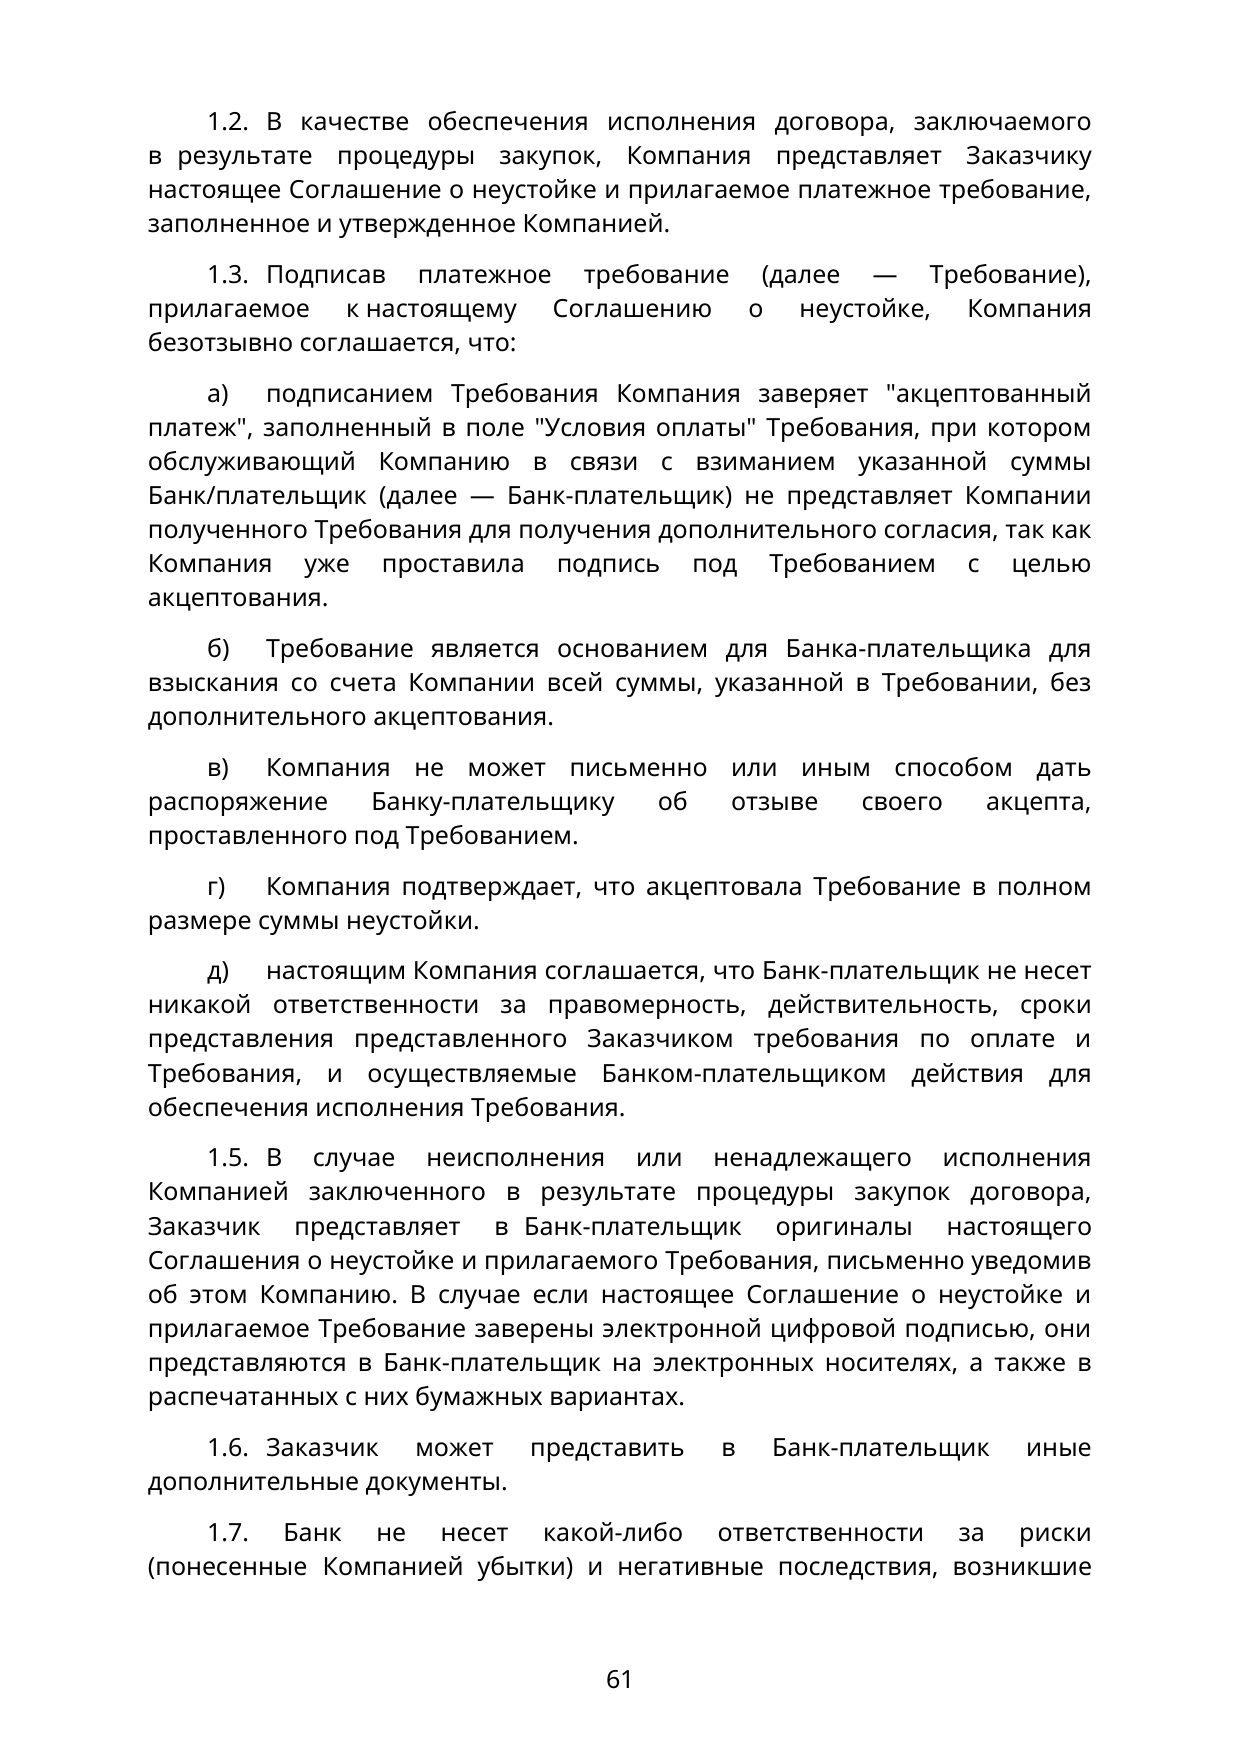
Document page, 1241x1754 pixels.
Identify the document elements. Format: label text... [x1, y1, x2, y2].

text 1.2. В качестве обеспечения исполнения договора, заключаемого в результате процедуры закупок, Компания представляет Заказчику настоящее Соглашение о неустойке и прилагаемое платежное требование, заполненное и утвержденное Компанией. [148, 103, 1092, 240]
text а) подписанием Требования Компания заверяет "акцептованный платеж", заполненный в поле "Условия оплаты" Требования, при котором обслуживающий Компанию в связи с взиманием указанной суммы Банк/плательщик (далее — Банк-плательщик) не представляет Компании полученного Требования для получения дополнительного согласия, так как Компания уже проставила подпись под Требованием с целью акцептования. [148, 375, 1092, 614]
text д) настоящим Компания соглашается, что Банк-плательщик не несет никакой ответственности за правомерность, действительность, сроки представления представленного Заказчиком требования по оплате и Требования, и осуществляемые Банком-плательщиком действия для обеспечения исполнения Требования. [148, 953, 1092, 1123]
text 1.5. В случае неисполнения или ненадлежащего исполнения Компанией заключенного в результате процедуры закупок договора, Заказчик представляет в Банк-плательщик оригиналы настоящего Соглашения о неустойке и прилагаемого Требования, письменно уведомив об этом Компанию. В случае если настоящее Соглашение о неустойке и прилагаемое Требование заверены электронной цифровой подписью, они представляются в Банк-плательщик на электронных носителях, а также в распечатанных с них бумажных вариантах. [148, 1140, 1092, 1413]
text б) Требование является основанием для Банка-плательщика для взыскания со счета Компании всей суммы, указанной в Требовании, без дополнительного акцептования. [148, 631, 1092, 733]
text в) Компания не может письменно или иным способом дать распоряжение Банку-плательщику об отзыве своего акцепта, проставленного под Требованием. [148, 749, 1092, 852]
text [148, 1514, 1092, 1582]
text 1.6. Заказчик может представить в Банк-плательщик иные дополнительные документы. [148, 1429, 1092, 1497]
text 1.3. Подписав платежное требование (далее — Требование), прилагаемое к настоящему Соглашению о неустойке, Компания безотзывно соглашается, что: [148, 257, 1092, 359]
text г) Компания подтверждает, что акцептовала Требование в полном размере суммы неустойки. [148, 868, 1092, 936]
